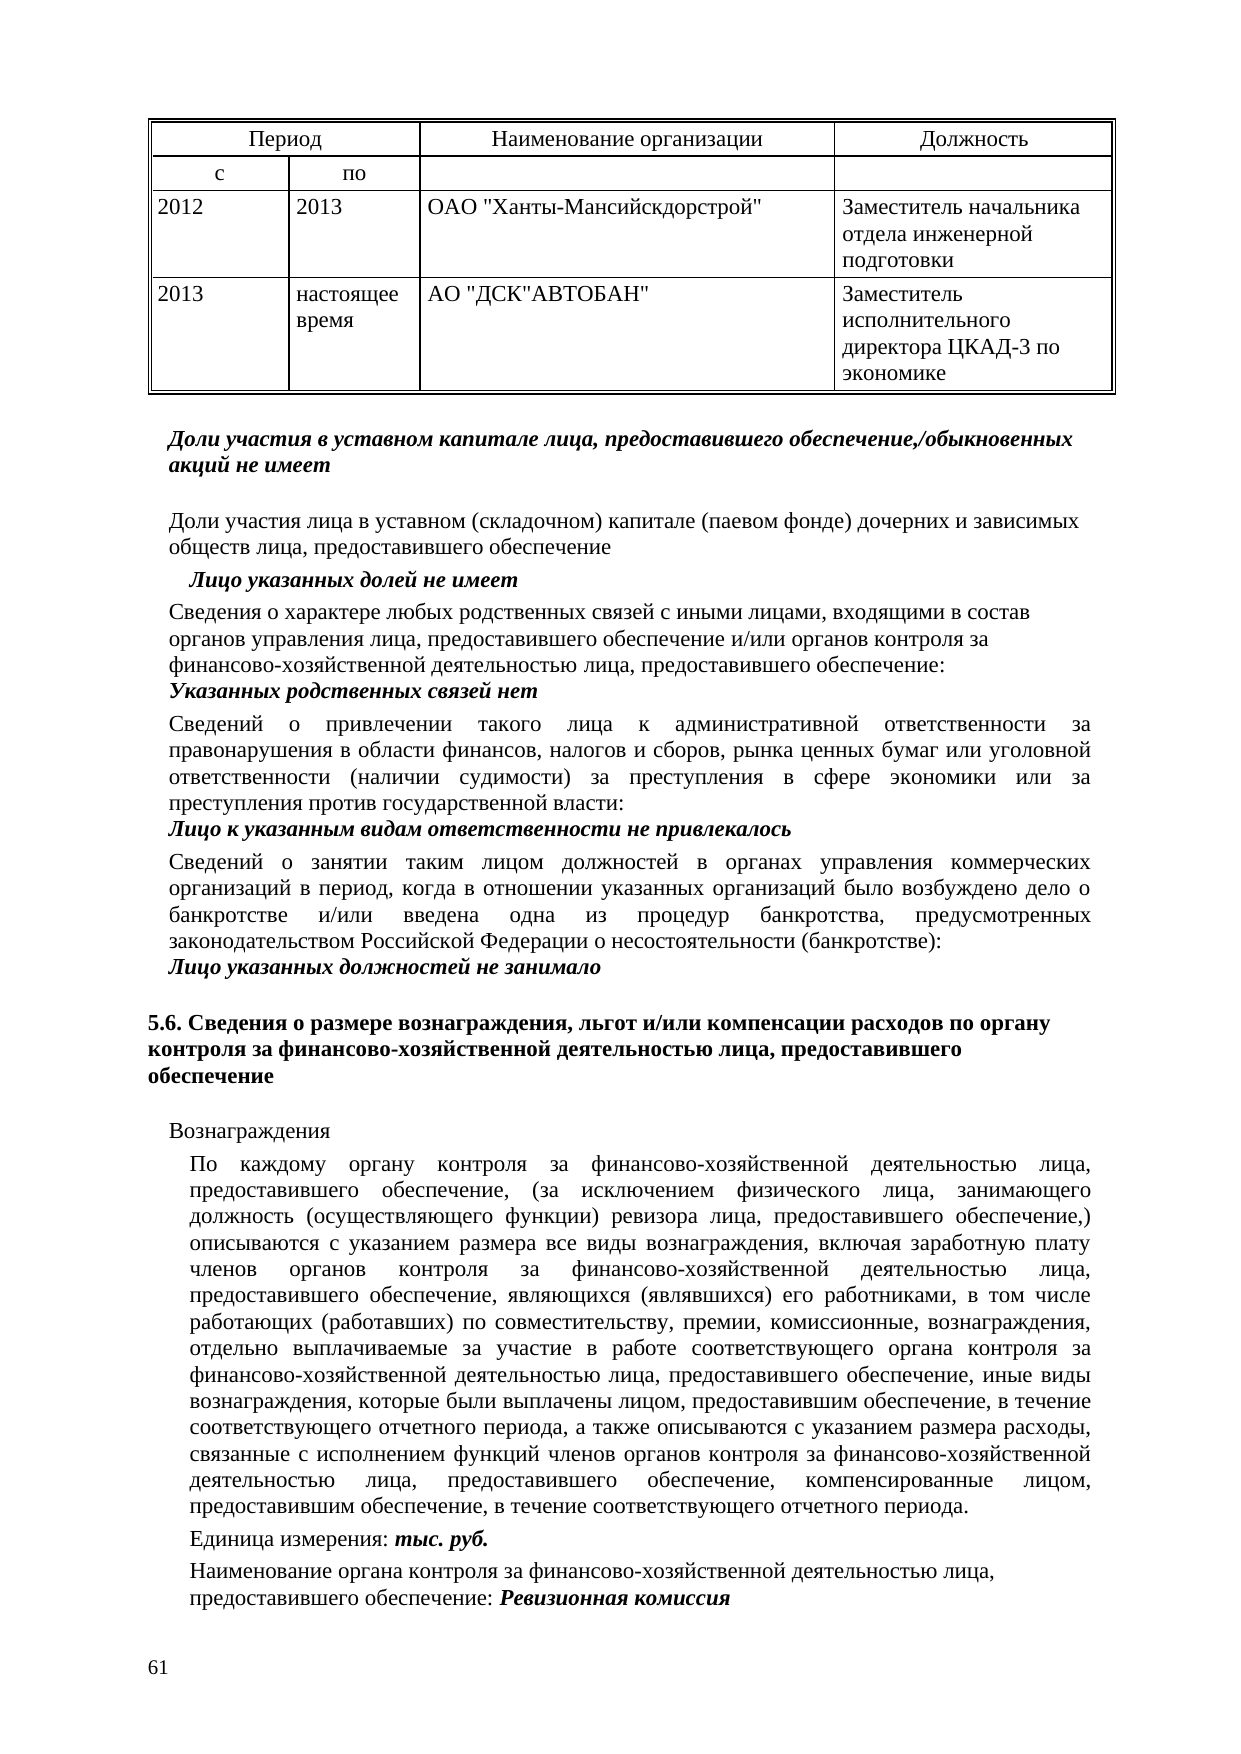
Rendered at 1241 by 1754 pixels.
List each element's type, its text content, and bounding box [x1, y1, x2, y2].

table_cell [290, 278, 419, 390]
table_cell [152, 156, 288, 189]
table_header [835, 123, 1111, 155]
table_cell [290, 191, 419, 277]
text Лицо указанных долей не имеет [189, 566, 1092, 592]
text Наименование органа контроля за финансово-хозяйственной деятельностью лица, предоставившего обеспечение: Ревизионная комиссия [189, 1558, 1092, 1610]
subtitle Вознаграждения [168, 1117, 1092, 1143]
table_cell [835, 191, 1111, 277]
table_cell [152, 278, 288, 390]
text Единица измерения: тыс. руб. [189, 1525, 1092, 1551]
text Доли участия лица в уставном (складочном) капитале (паевом фонде) дочерних и зависимых обществ лица, предоставившего обеспечение [168, 507, 1092, 559]
subtitle 5.6. Сведения о размере вознаграждения, льгот и/или компенсации расходов по органу контроля за финансово-хозяйственной деятельностью лица, предоставившего обеспечение [148, 1009, 1092, 1088]
text Сведений о занятии таким лицом должностей в органах управления коммерческих организаций в период, когда в отношении указанных организаций было возбуждено дело о банкротстве и/или введена одна из процедур банкротства, предусмотренных законодательством Российской Федерации о несостоятельности (банкротстве): Лицо указанных должностей не занимало [168, 848, 1092, 980]
text По каждому органу контроля за финансово-хозяйственной деятельностью лица, предоставившего обеспечение, (за исключением физического лица, занимающего должность (осуществляющего функции) ревизора лица, предоставившего обеспечение,) описываются с указанием размера все виды вознаграждения, включая заработную плату членов органов контроля за финансово-хозяйственной деятельностью лица, предоставившего обеспечение, являющихся (являвшихся) его работниками, в том числе работающих (работавших) по совместительству, премии, комиссионные, вознаграждения, отдельно выплачиваемые за участие в работе соответствующего органа контроля за финансово-хозяйственной деятельностью лица, предоставившего обеспечение, иные виды вознаграждения, которые были выплачены лицом, предоставившим обеспечение, в течение соответствующего отчетного периода, а также описываются с указанием размера расходы, связанные с исполнением функций членов органов контроля за финансово-хозяйственной деятельностью лица, предоставившего обеспечение, компенсированные лицом, предоставившим обеспечение, в течение соответствующего отчетного периода. [189, 1150, 1092, 1519]
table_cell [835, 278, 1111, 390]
text Доли участия в уставном капитале лица, предоставившего обеспечение,/обыкновенных акций не имеет [168, 425, 1092, 478]
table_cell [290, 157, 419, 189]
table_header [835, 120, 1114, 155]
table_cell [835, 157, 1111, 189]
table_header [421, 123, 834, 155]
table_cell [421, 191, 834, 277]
text Сведения о характере любых родственных связей с иными лицами, входящими в состав органов управления лица, предоставившего обеспечение и/или органов контроля за финансово-хозяйственной деятельностью лица, предоставившего обеспечение: Указанных родственных связей нет [168, 598, 1092, 704]
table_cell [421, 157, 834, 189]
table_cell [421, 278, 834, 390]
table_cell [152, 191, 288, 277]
text Сведений о привлечении такого лица к административной ответственности за правонарушения в области финансов, налогов и сборов, рынка ценных бумаг или уголовной ответственности (наличии судимости) за преступления в сфере экономики или за преступления против государственной власти: Лицо к указанным видам ответственности не привлекалось [168, 710, 1092, 842]
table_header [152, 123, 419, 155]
